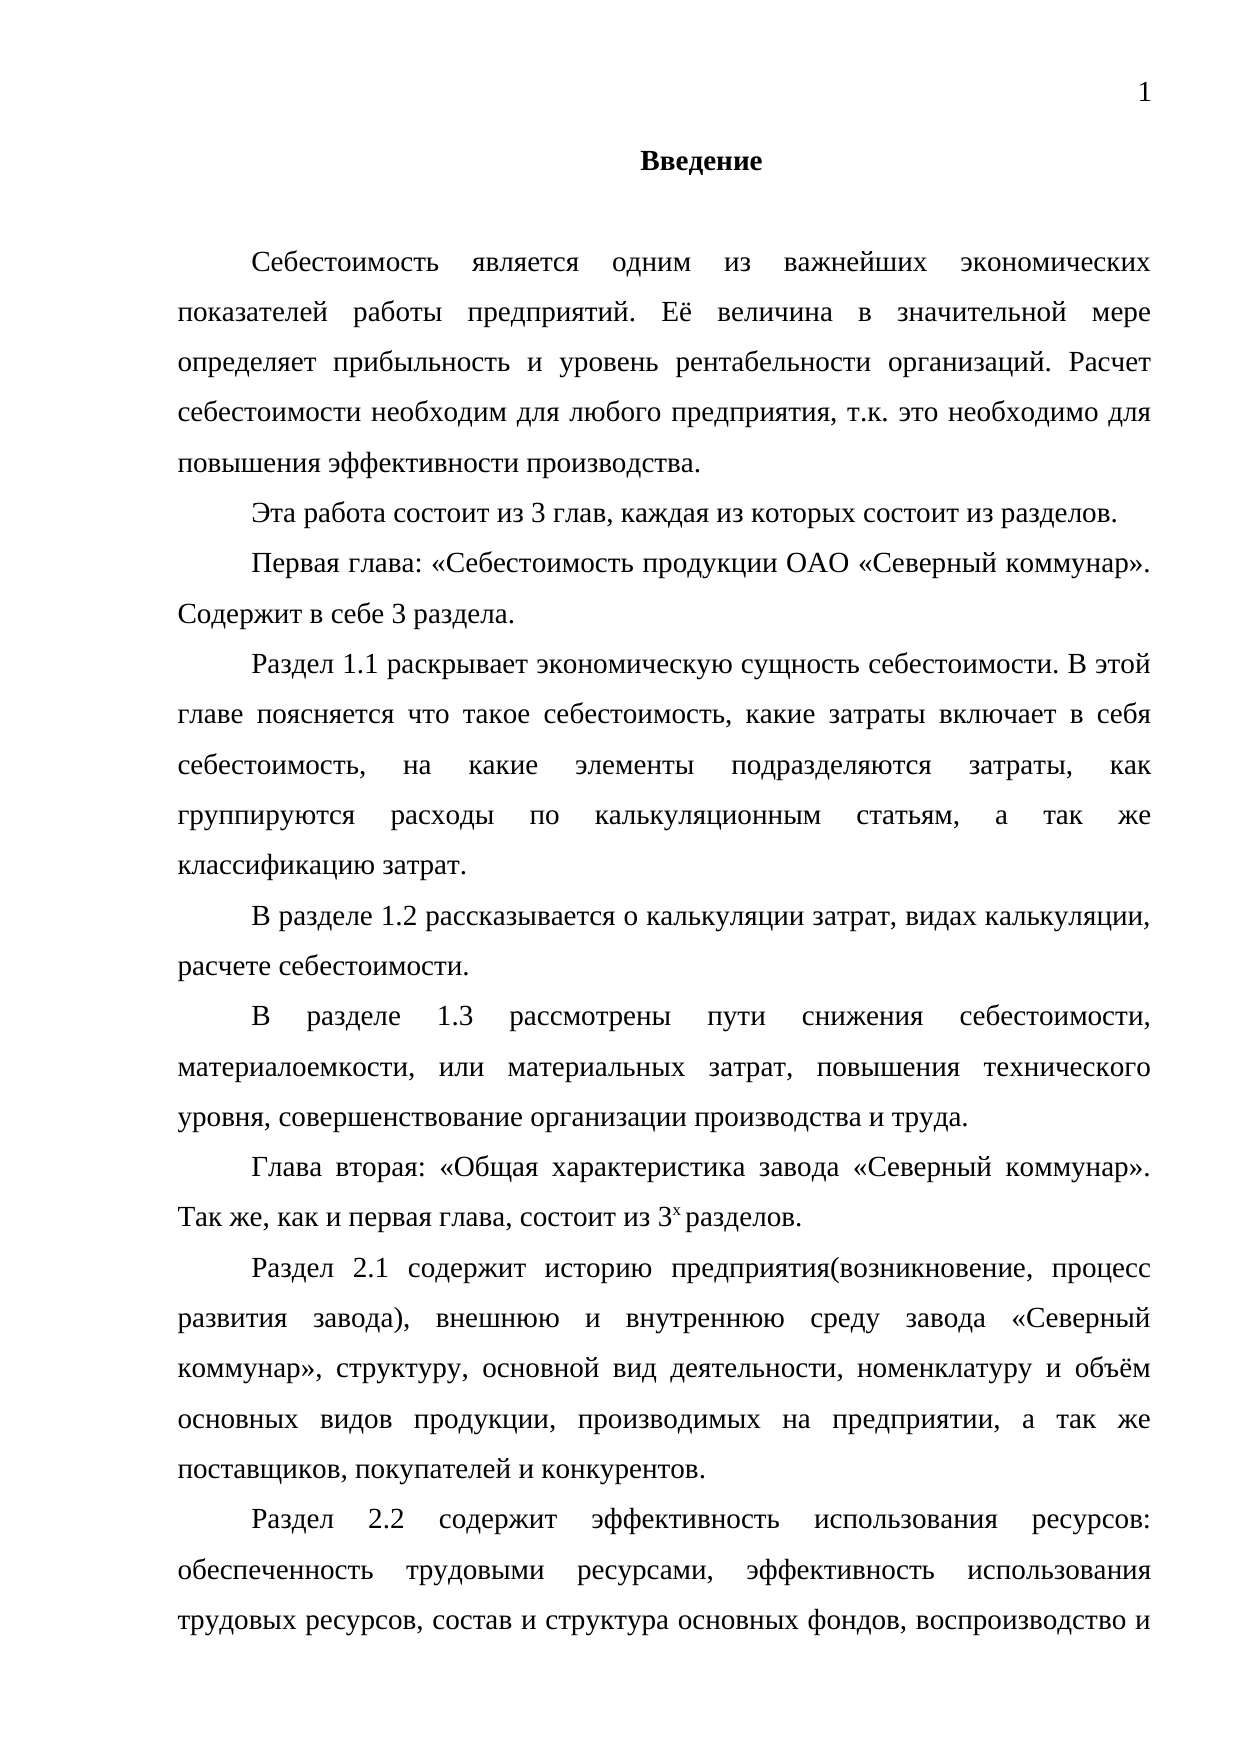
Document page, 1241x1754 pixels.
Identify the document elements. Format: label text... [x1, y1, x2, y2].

text Первая глава: «Себестоимость продукции ОАО «Северный коммунар». Содержит в себе 3 раздела. [177, 546, 1152, 629]
text Раздел 1.1 раскрывает экономическую сущность себестоимости. В этой главе поясняется что такое себестоимость, какие затраты включает в себя себестоимость, на какие элементы подразделяются затраты, как группируются расходы по калькуляционным статьям, а так же классификацию затрат. [177, 646, 1152, 881]
text Раздел 2.1 содержит историю предприятия(возникновение, процесс развития завода), внешнюю и внутреннюю среду завода «Северный коммунар», структуру, основной вид деятельности, номенклатуру и объём основных видов продукции, производимых на предприятии, а так же поставщиков, покупателей и конкурентов. [177, 1250, 1152, 1485]
text В разделе 1.2 рассказывается о калькуляции затрат, видах калькуляции, расчете себестоимости. [177, 898, 1152, 982]
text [177, 1501, 1152, 1636]
text Себестоимость является одним из важнейших экономических показателей работы предприятий. Её величина в значительной мере определяет прибыльность и уровень рентабельности организаций. Расчет себестоимости необходим для любого предприятия, т.к. это необходимо для повышения эффективности производства. [177, 244, 1152, 478]
text Эта работа состоит из 3 глав, каждая из которых состоит из разделов. [177, 495, 1152, 529]
text Глава вторая: «Общая характеристика завода «Северный коммунар». Так же, как и первая глава, состоит из 3х разделов. [177, 1149, 1152, 1233]
text Введение [177, 143, 1152, 177]
text В разделе 1.3 рассмотрены пути снижения себестоимости, материалоемкости, или материальных затрат, повышения технического уровня, совершенствование организации производства и труда. [177, 998, 1152, 1132]
